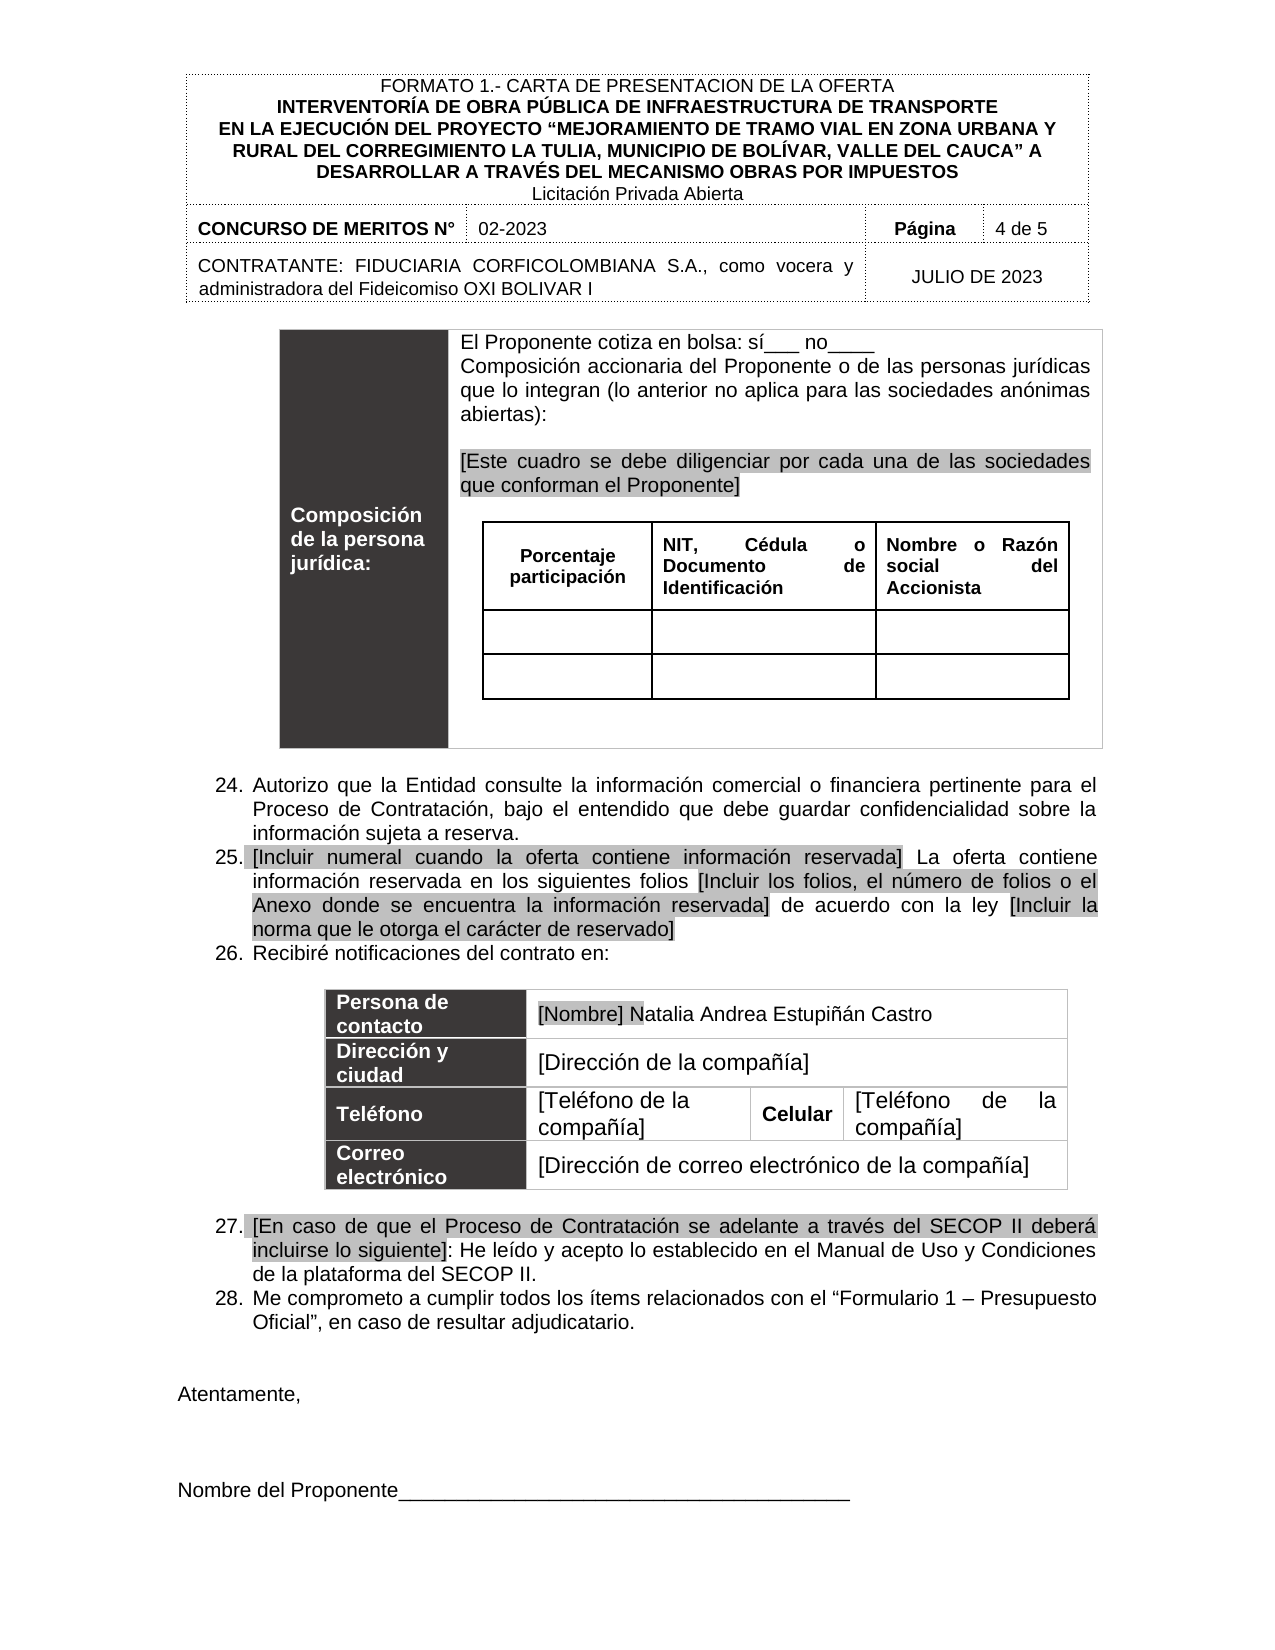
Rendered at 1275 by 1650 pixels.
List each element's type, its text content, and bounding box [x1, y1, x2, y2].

list Recibiré notificaciones del contrato en: [215, 941, 1098, 964]
table_header Persona de contacto [326, 990, 526, 1037]
list [Incluir numeral cuando la oferta contiene información reservada] La oferta contiene información reservada en los siguientes folios [Incluir los folios, el número de folios o el Anexo donde se encuentra la información reservada] de acuerdo con la ley [Incluir la norma que le otorga el carácter de reservado] [675, 893, 1098, 941]
list [En caso de que el Proceso de Contratación se adelante a través del SECOP II deberá incluirse lo siguiente]: He leído y acepto lo establecido en el Manual de Uso y Condiciones de la plataforma del SECOP II. [215, 1214, 1098, 1286]
list Atentamente, [177, 1382, 1098, 1406]
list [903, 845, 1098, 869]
table_cell Teléfono [326, 1088, 526, 1140]
table_cell Dirección y ciudad [326, 1039, 526, 1086]
table_cell Celular [751, 1088, 843, 1140]
table_cell Composición de la persona jurídica: [280, 330, 448, 748]
list Me comprometo a cumplir todos los ítems relacionados con el “Formulario 1 – Presupuesto Oficial”, en caso de resultar adjudicatario. [215, 1286, 1098, 1334]
table_cell El Proponente cotiza en bolsa: sí___ no____ Composición accionaria del Proponente o de las personas jurídicas que lo integran (lo anterior no aplica para las sociedades anónimas abiertas): [Este cuadro se debe diligenciar por cada una de las sociedades que conforman el Proponente] [449, 330, 1102, 748]
table_header [527, 990, 1067, 1037]
table_cell Correo electrónico [326, 1141, 526, 1189]
list Autorizo que la Entidad consulte la información comercial o financiera pertinente para el Proceso de Contratación, bajo el entendido que debe guardar confidencialidad sobre la información sujeta a reserva. [215, 773, 1098, 845]
list [Incluir numeral cuando la oferta contiene información reservada] La oferta contiene información reservada en los siguientes folios [Incluir los folios, el número de folios o el Anexo donde se encuentra la información reservada] de acuerdo con la ley [Incluir la norma que le otorga el carácter de reservado] [215, 845, 698, 941]
text Nombre del Proponente _______________________________________ [177, 1478, 1098, 1502]
